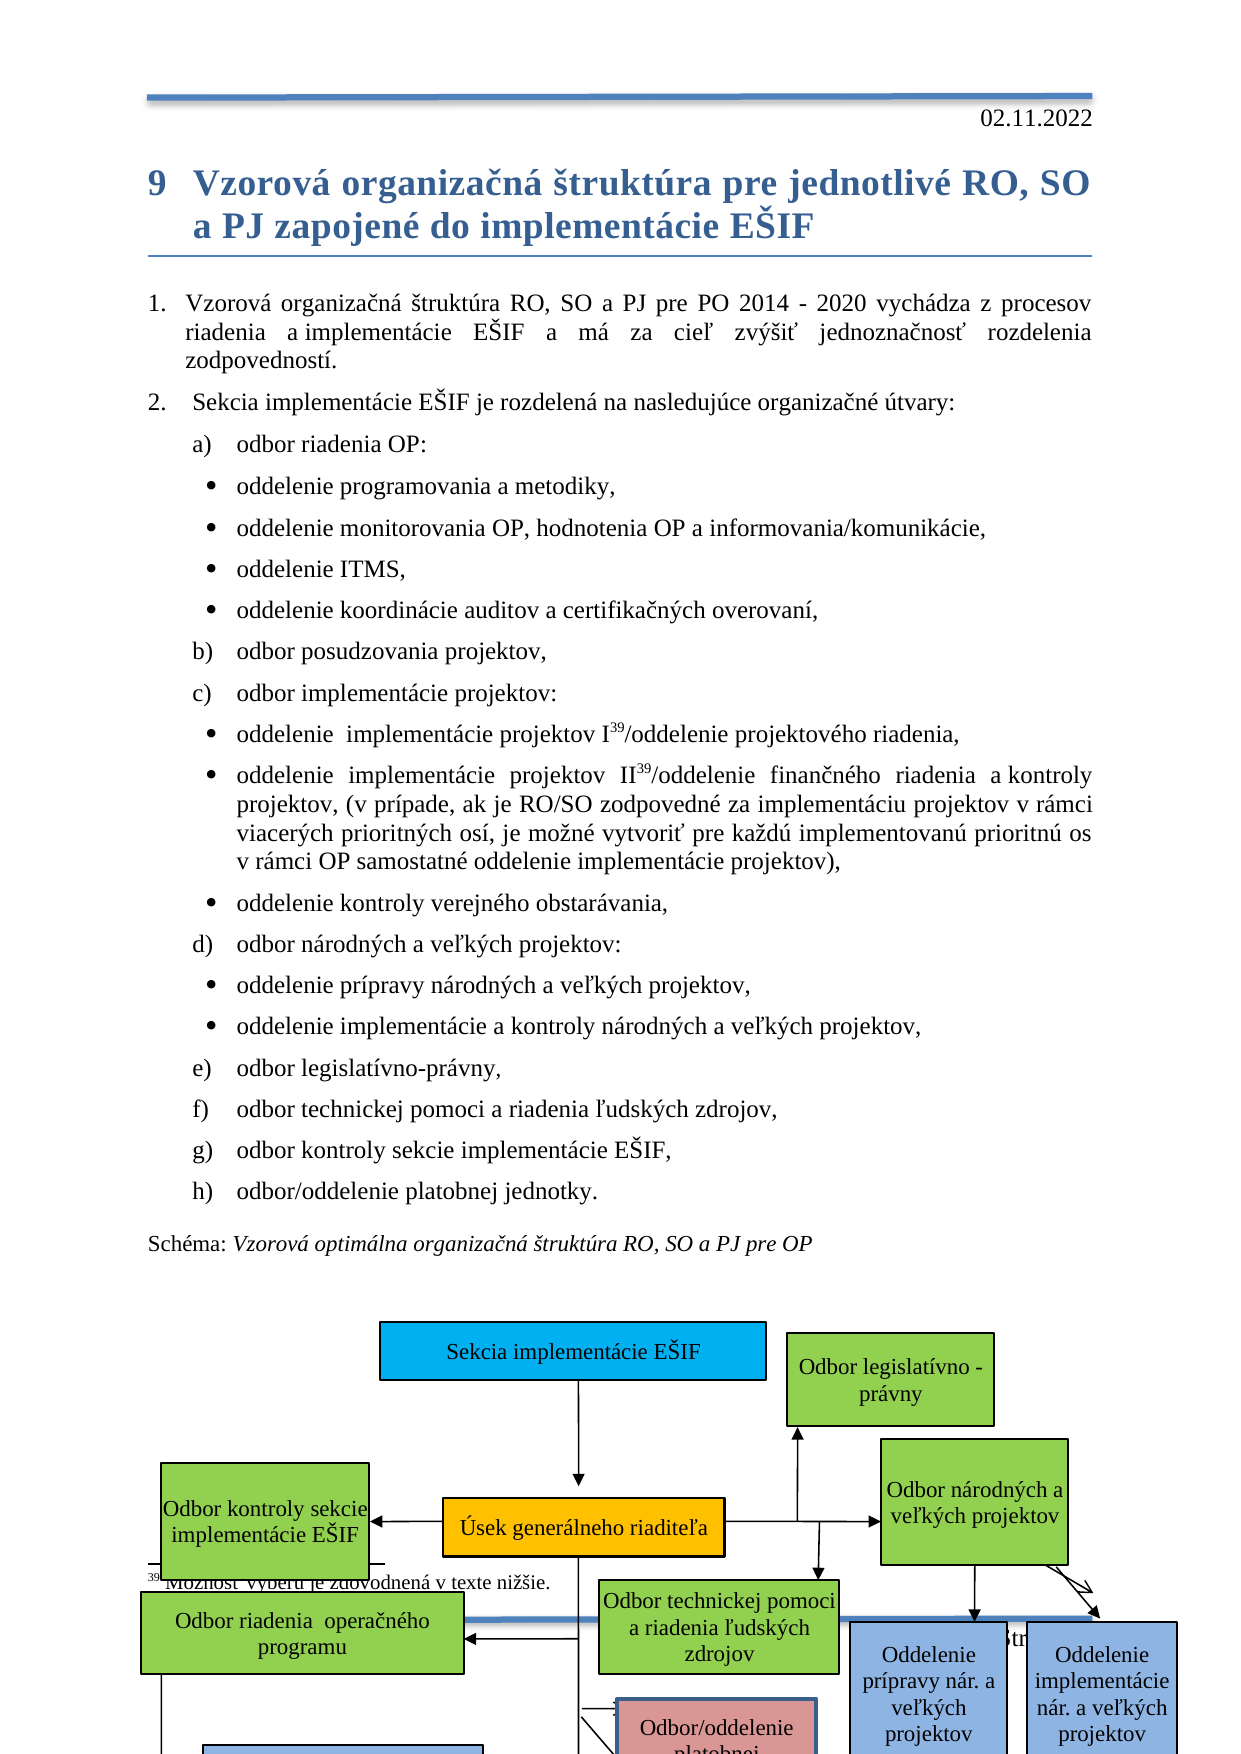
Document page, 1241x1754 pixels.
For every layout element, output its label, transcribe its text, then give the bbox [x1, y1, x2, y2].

list odbor posudzovania projektov, [192, 636, 1092, 665]
list Schéma: Vzorová optimálna organizačná štruktúra RO, SO a PJ pre OP [148, 1230, 1092, 1257]
list oddelenie ITMS, [207, 554, 1092, 583]
list oddelenie programovania a metodiky, [207, 471, 1092, 500]
list Vzorová organizačná štruktúra RO, SO a PJ pre PO 2014 - 2020 vychádza z procesov riadenia a implementácie EŠIF a má za cieľ zvýšiť jednoznačnosť rozdelenia zodpovedností. [148, 288, 1092, 374]
list oddelenie implementácie projektov I/oddelenie projektového riadenia, [207, 719, 1092, 748]
list odbor kontroly sekcie implementácie EŠIF, [192, 1135, 1092, 1164]
list oddelenie koordinácie auditov a certifikačných overovaní, [207, 595, 1092, 624]
list odbor národných a veľkých projektov: [192, 929, 1092, 958]
list Sekcia implementácie EŠIF je rozdelená na nasledujúce organizačné útvary: [148, 387, 1092, 416]
list oddelenie monitorovania OP, hodnotenia OP a informovania/komunikácie, [207, 513, 1092, 541]
list odbor/oddelenie platobnej jednotky. [192, 1176, 1092, 1205]
list oddelenie kontroly verejného obstarávania, [207, 888, 1092, 916]
list oddelenie implementácie a kontroly národných a veľkých projektov, [207, 1011, 1092, 1040]
list odbor legislatívno-právny, [192, 1053, 1092, 1081]
list oddelenie implementácie projektov II39/oddelenie finančného riadenia a kontroly projektov, (v prípade, ak je RO/SO zodpovedné za implementáciu projektov v rámci viacerých prioritných osí, je možné vytvoriť pre každú implementovanú prioritnú os v rámci OP samostatné oddelenie implementácie projektov), [207, 760, 1092, 875]
list odbor technickej pomoci a riadenia ľudských zdrojov, [192, 1094, 1092, 1123]
list odbor implementácie projektov: [192, 678, 1092, 706]
list oddelenie prípravy národných a veľkých projektov, [207, 970, 1092, 999]
text Vzorová organizačná štruktúra pre jednotlivé RO, SO a PJ zapojené do implementácie EŠIF [148, 160, 1092, 255]
list odbor riadenia OP: [192, 429, 1092, 458]
